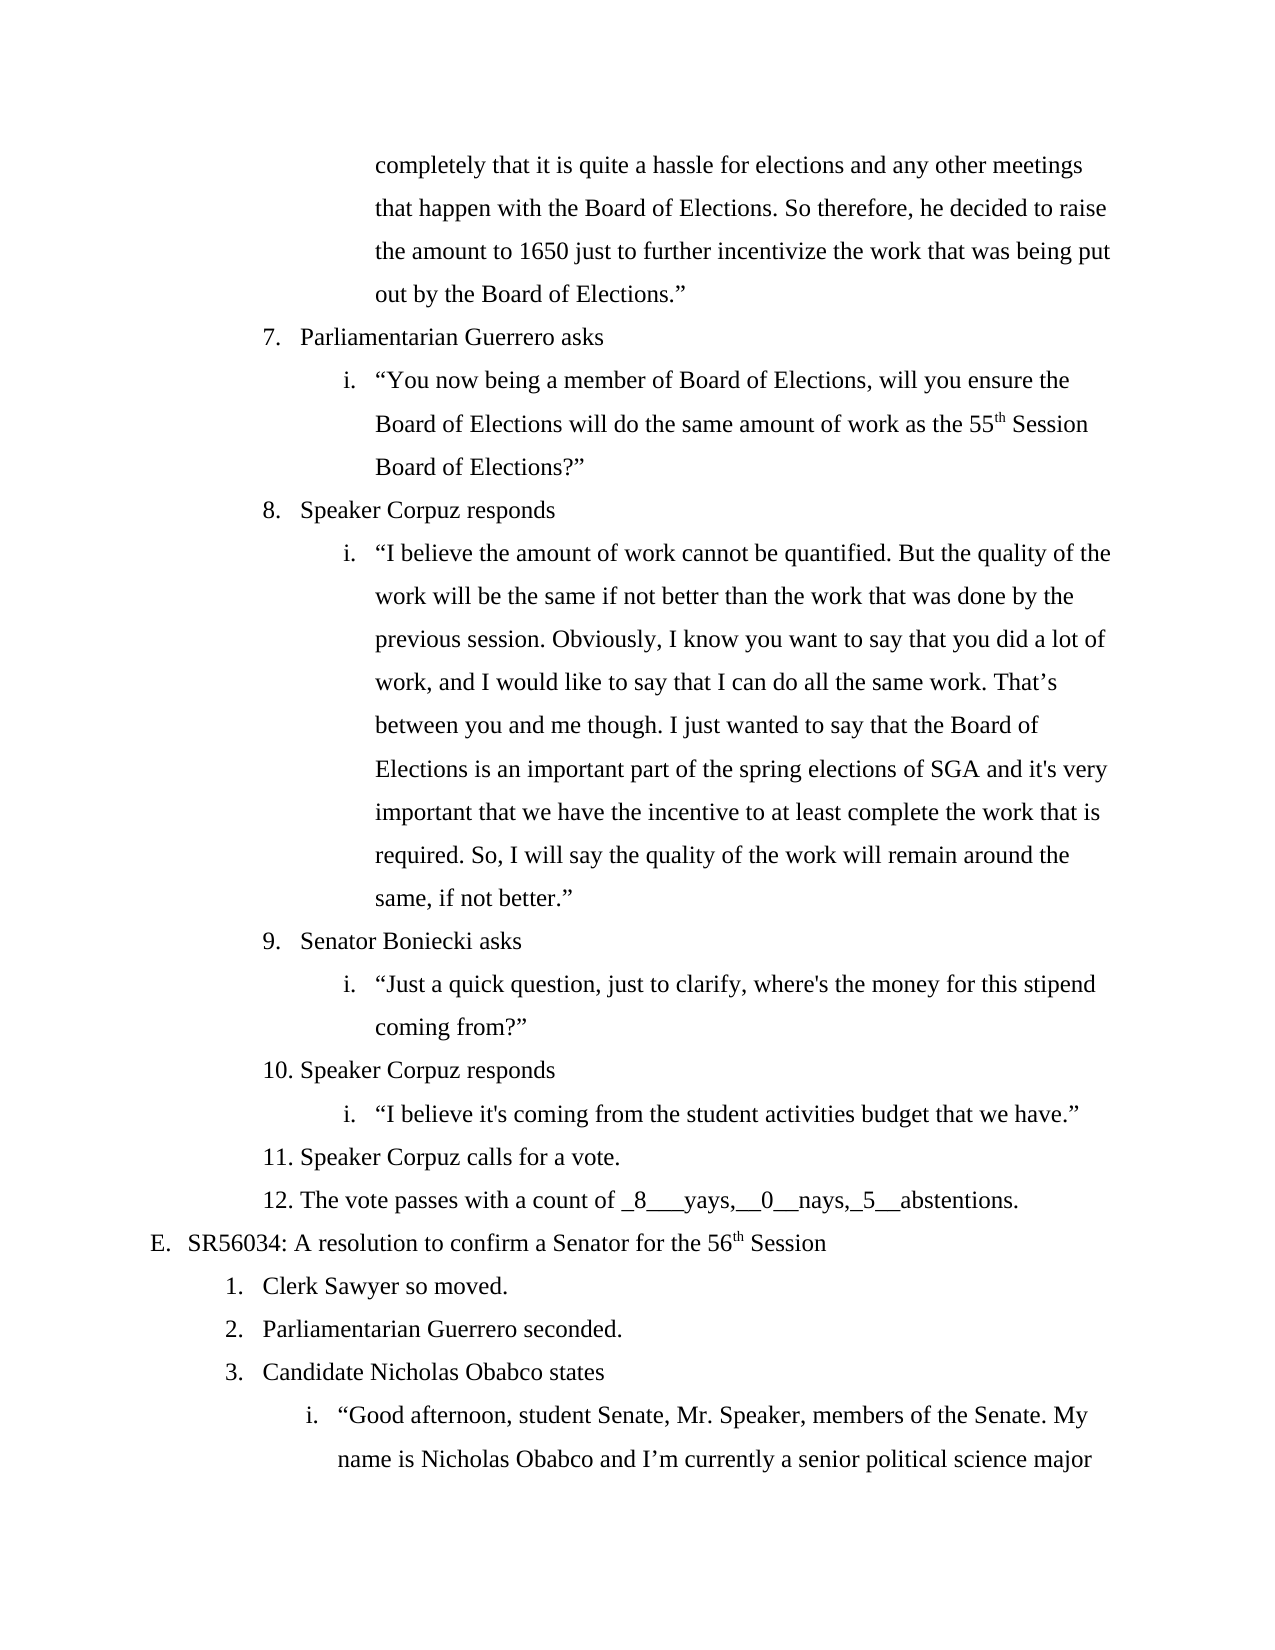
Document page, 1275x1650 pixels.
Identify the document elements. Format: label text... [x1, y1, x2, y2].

list “I believe the amount of work cannot be quantified. But the quality of the work will be the same if not better than the work that was done by the previous session. Obviously, I know you want to say that you did a lot of work, and I would like to say that I can do all the same work. That’s between you and me though. I just wanted to say that the Board of Elections is an important part of the spring elections of SGA and it's very important that we have the incentive to at least complete the work that is required. So, I will say the quality of the work will remain around the same, if not better.” [356, 538, 1125, 912]
list “You now being a member of Board of Elections, will you ensure the Board of Elections will do the same amount of work as the 55th Session Board of Elections?” [356, 366, 1125, 481]
list “Just a quick question, just to clarify, where's the money for this stipend coming from?” [356, 969, 1125, 1041]
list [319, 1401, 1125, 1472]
list “I believe it's coming from the student activities budget that we have.” [356, 1099, 1125, 1127]
list Speaker Corpuz responds [262, 1056, 1125, 1084]
list Speaker Corpuz calls for a vote. [262, 1142, 1125, 1171]
list Senator Boniecki asks [262, 926, 1125, 955]
list Candidate Nicholas Obabco states [225, 1357, 1125, 1386]
list Speaker Corpuz responds [262, 495, 1125, 524]
list The vote passes with a count of _8___yays,__0__nays,_5__abstentions. [262, 1185, 1125, 1214]
list Clerk Sawyer so moved. [225, 1271, 1125, 1300]
list Parliamentarian Guerrero asks [262, 322, 1125, 351]
list Parliamentarian Guerrero seconded. [225, 1314, 1125, 1343]
list SR56034: A resolution to confirm a Senator for the 56th Session [150, 1228, 1125, 1257]
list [356, 150, 1125, 308]
